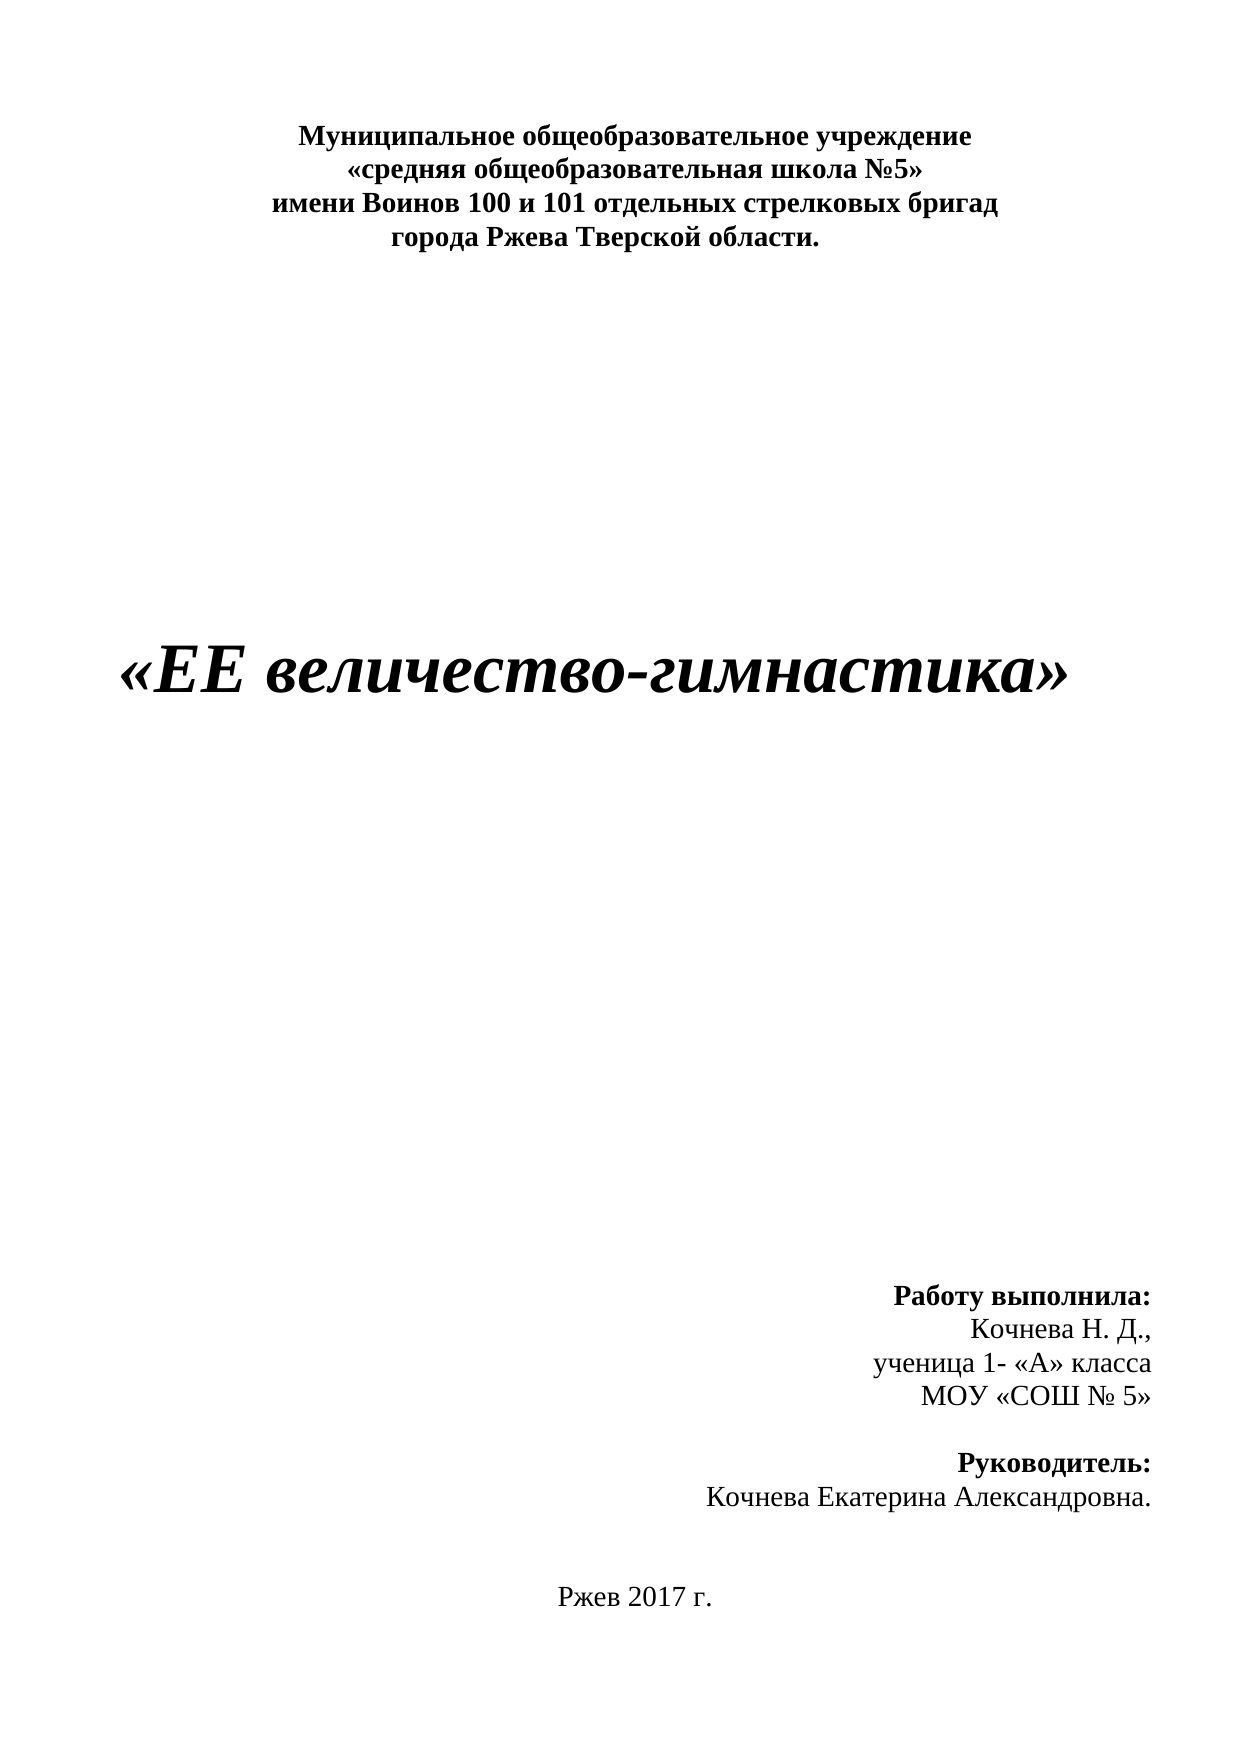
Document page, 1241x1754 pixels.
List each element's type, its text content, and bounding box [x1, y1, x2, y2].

text Работу выполнила: [118, 1278, 1152, 1311]
text «ЕЕ величество-гимнастика» [118, 626, 1152, 707]
text Кочнева Екатерина Александровна. [118, 1479, 1152, 1512]
text МОУ «СОШ № 5» [118, 1378, 1152, 1412]
text «средняя общеобразовательная школа №5» [118, 152, 1152, 185]
text имени Воинов 100 и 101 отдельных стрелковых бригад [118, 185, 1152, 219]
text Муниципальное общеобразовательное учреждение [118, 118, 1152, 152]
text Кочнева Н. Д., [118, 1311, 1152, 1345]
text Руководитель: [118, 1445, 1152, 1479]
text ученица 1- «А» класса [118, 1345, 1152, 1378]
text Ржев 2017 г. [118, 1579, 1152, 1613]
text города Ржева Тверской области. [118, 219, 1152, 252]
